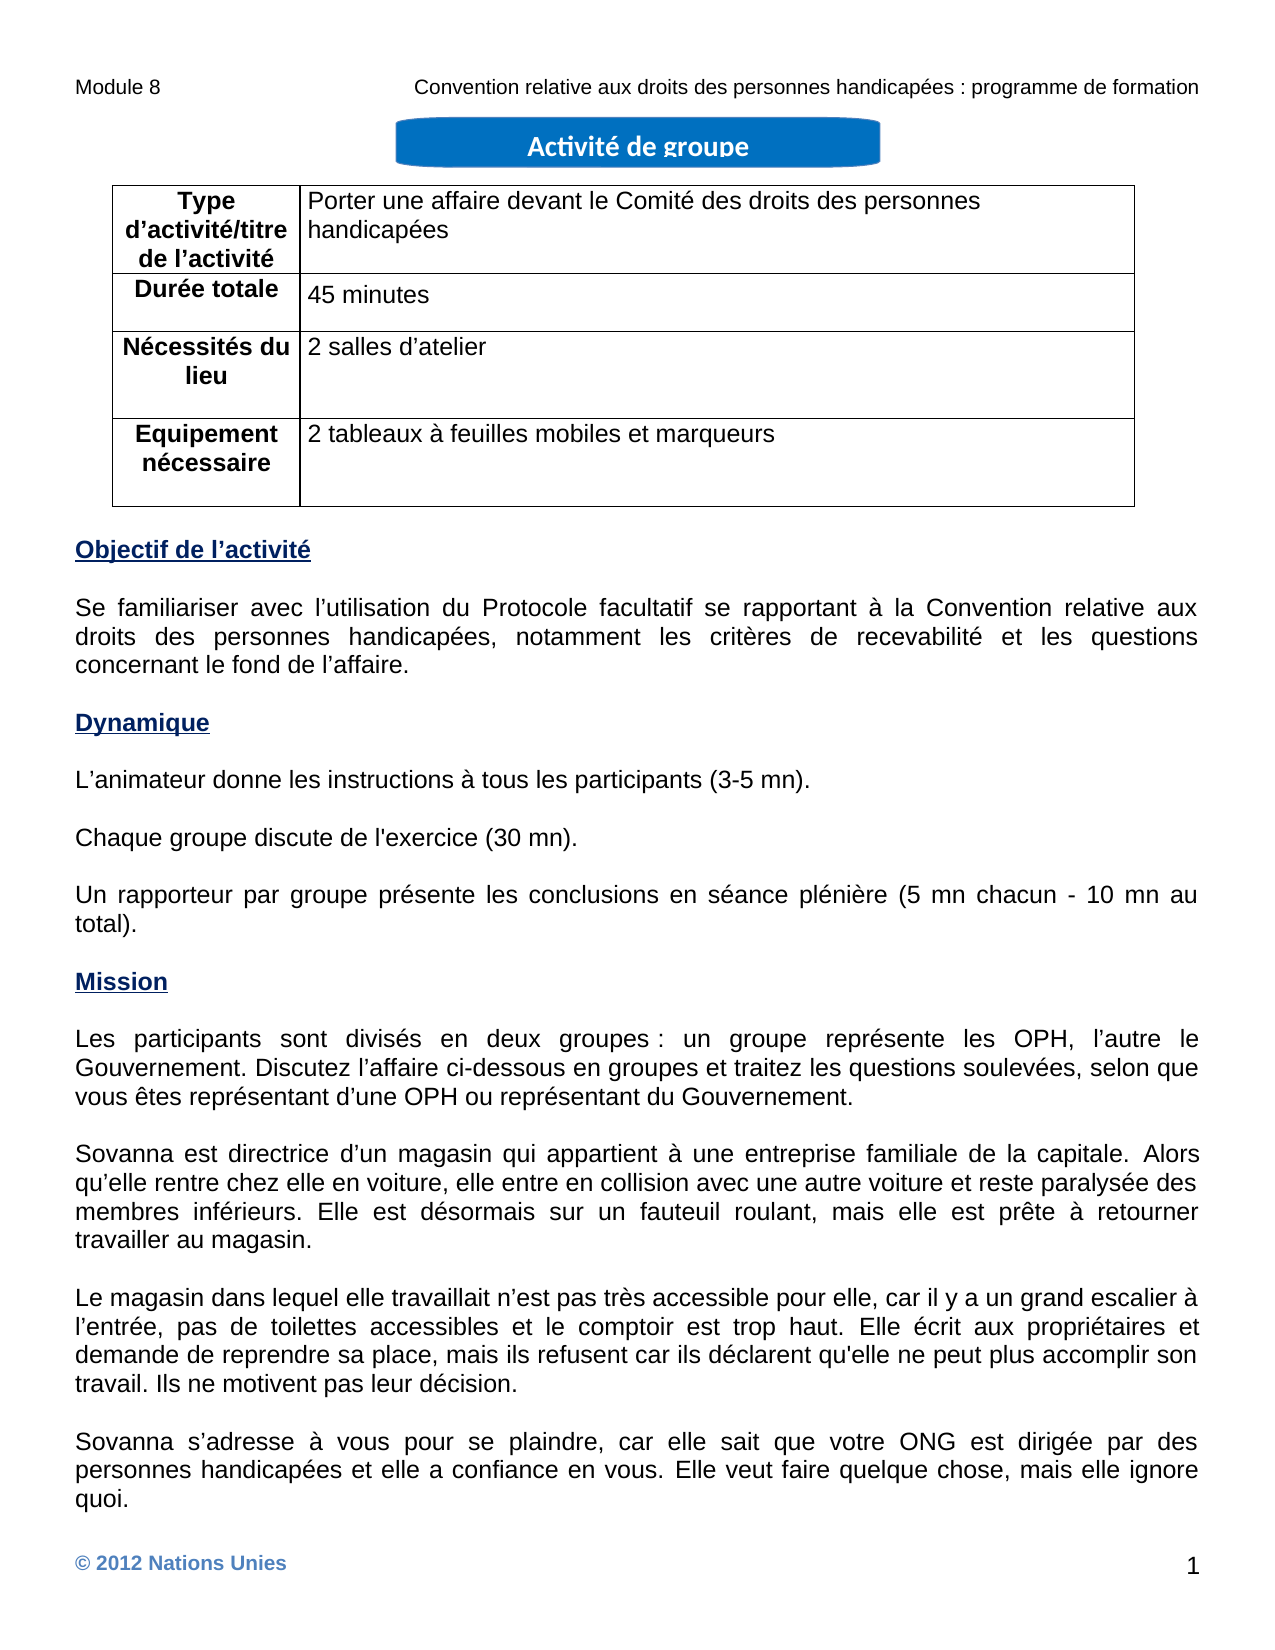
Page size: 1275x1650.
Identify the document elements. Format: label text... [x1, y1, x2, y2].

table_cell 2 salles d’atelier [301, 332, 1134, 418]
text Dynamique [75, 708, 1200, 737]
table_cell Nécessités du lieu [113, 332, 299, 418]
table_cell Equipement nécessaire [113, 419, 299, 506]
table_header Type d’activité/titre de l’activité [113, 186, 299, 272]
table_cell Durée totale [113, 274, 299, 331]
table_header Porter une affaire devant le Comité des droits des personnes handicapées [301, 186, 1134, 272]
text Sovanna s’adresse à vous pour se plaindre, car elle sait que votre ONG est dirigée par des personnes handicapées et elle a confiance en vous. Elle veut faire quelque chose, mais elle ignore quoi. [75, 1427, 1200, 1513]
text Se familiariser avec l’utilisation du Protocole facultatif se rapportant à la Convention relative aux droits des personnes handicapées, notamment les critères de recevabilité et les questions concernant le fond de l’affaire. [75, 593, 1200, 679]
text Objectif de l’activité [75, 535, 1200, 564]
text Chaque groupe discute de l'exercice (30 mn). [75, 823, 1200, 852]
text Les participants sont divisés en deux groupes : un groupe représente les OPH, l’autre le Gouvernement. Discutez l’affaire ci-dessous en groupes et traitez les questions soulevées, selon que vous êtes représentant d’une OPH ou représentant du Gouvernement. [75, 1024, 1200, 1110]
table_cell 2 tableaux à feuilles mobiles et marqueurs [301, 419, 1134, 506]
table_cell 45 minutes [301, 274, 1134, 331]
text Sovanna est directrice d’un magasin qui appartient à une entreprise familiale de la capitale. Alors qu’elle rentre chez elle en voiture, elle entre en collision avec une autre voiture et reste paralysée des membres inférieurs. Elle est désormais sur un fauteuil roulant, mais elle est prête à retourner travailler au magasin. [75, 1139, 1200, 1254]
list Mission [75, 967, 1200, 995]
text Le magasin dans lequel elle travaillait n’est pas très accessible pour elle, car il y a un grand escalier à l’entrée, pas de toilettes accessibles et le comptoir est trop haut. Elle écrit aux propriétaires et demande de reprendre sa place, mais ils refusent car ils déclarent qu'elle ne peut plus accomplir son travail. Ils ne motivent pas leur décision. [75, 1283, 1200, 1398]
text Un rapporteur par groupe présente les conclusions en séance plénière (5 mn chacun - 10 mn au total). [75, 880, 1200, 938]
text L’animateur donne les instructions à tous les participants (3-5 mn). [75, 765, 1200, 794]
